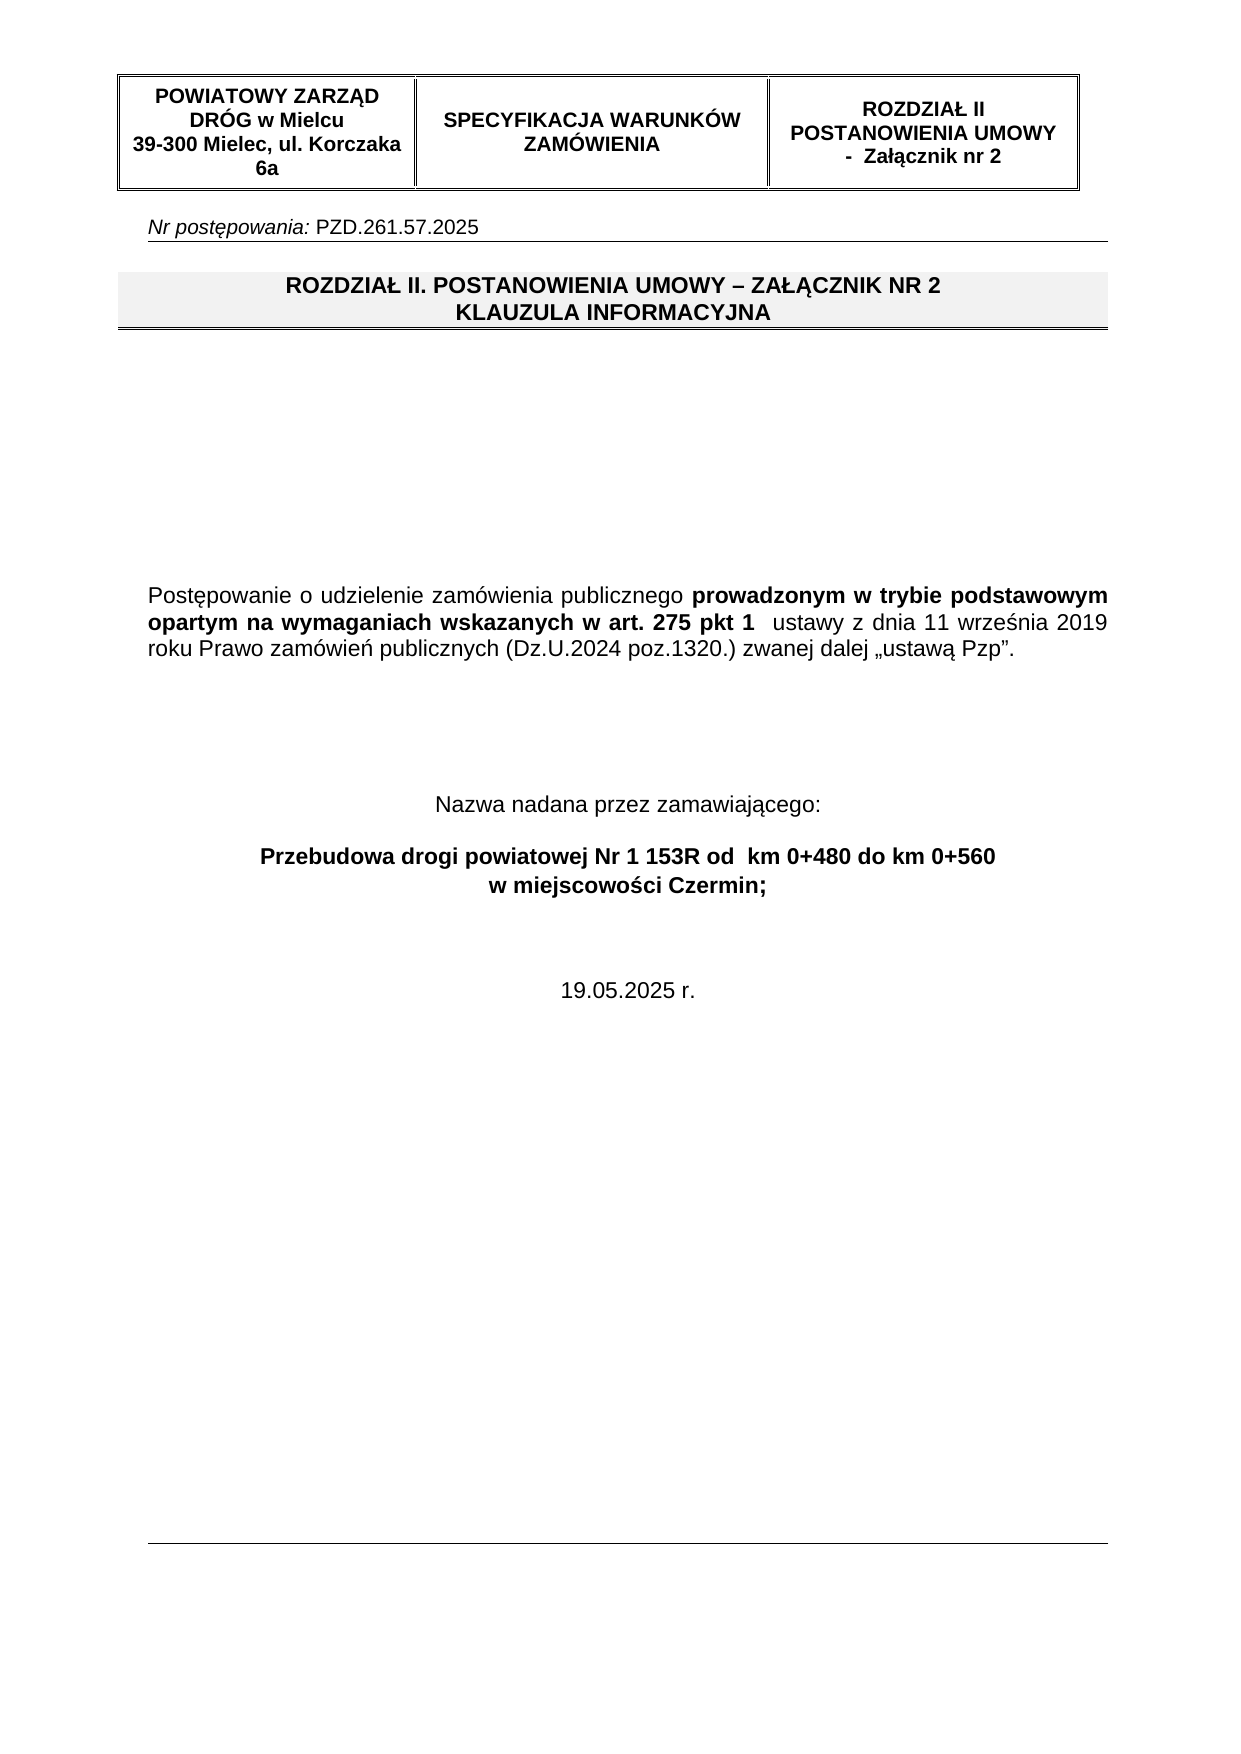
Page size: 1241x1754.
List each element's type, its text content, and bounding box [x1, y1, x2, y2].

text Przebudowa drogi powiatowej Nr 1 153R od km 0+480 do km 0+560 [148, 843, 1108, 870]
text Postępowanie o udzielenie zamówienia publicznego prowadzonym w trybie podstawowym opartym na wymaganiach wskazanych w art. 275 pkt 1 ustawy z dnia 11 września 2019 roku Prawo zamówień publicznych (Dz.U.2024 poz.1320.) zwanej dalej „ustawą Pzp”. [148, 582, 1108, 662]
text ROZDZIAŁ II. POSTANOWIENIA UMOWY – ZAŁĄCZNIK NR 2 [118, 272, 1108, 299]
text 19.05.2025 r. [148, 977, 1108, 1004]
text KLAUZULA INFORMACYJNA [118, 299, 1108, 327]
text w miejscowości Czermin; [148, 870, 1108, 898]
text Nazwa nadana przez zamawiającego: [148, 791, 1108, 817]
